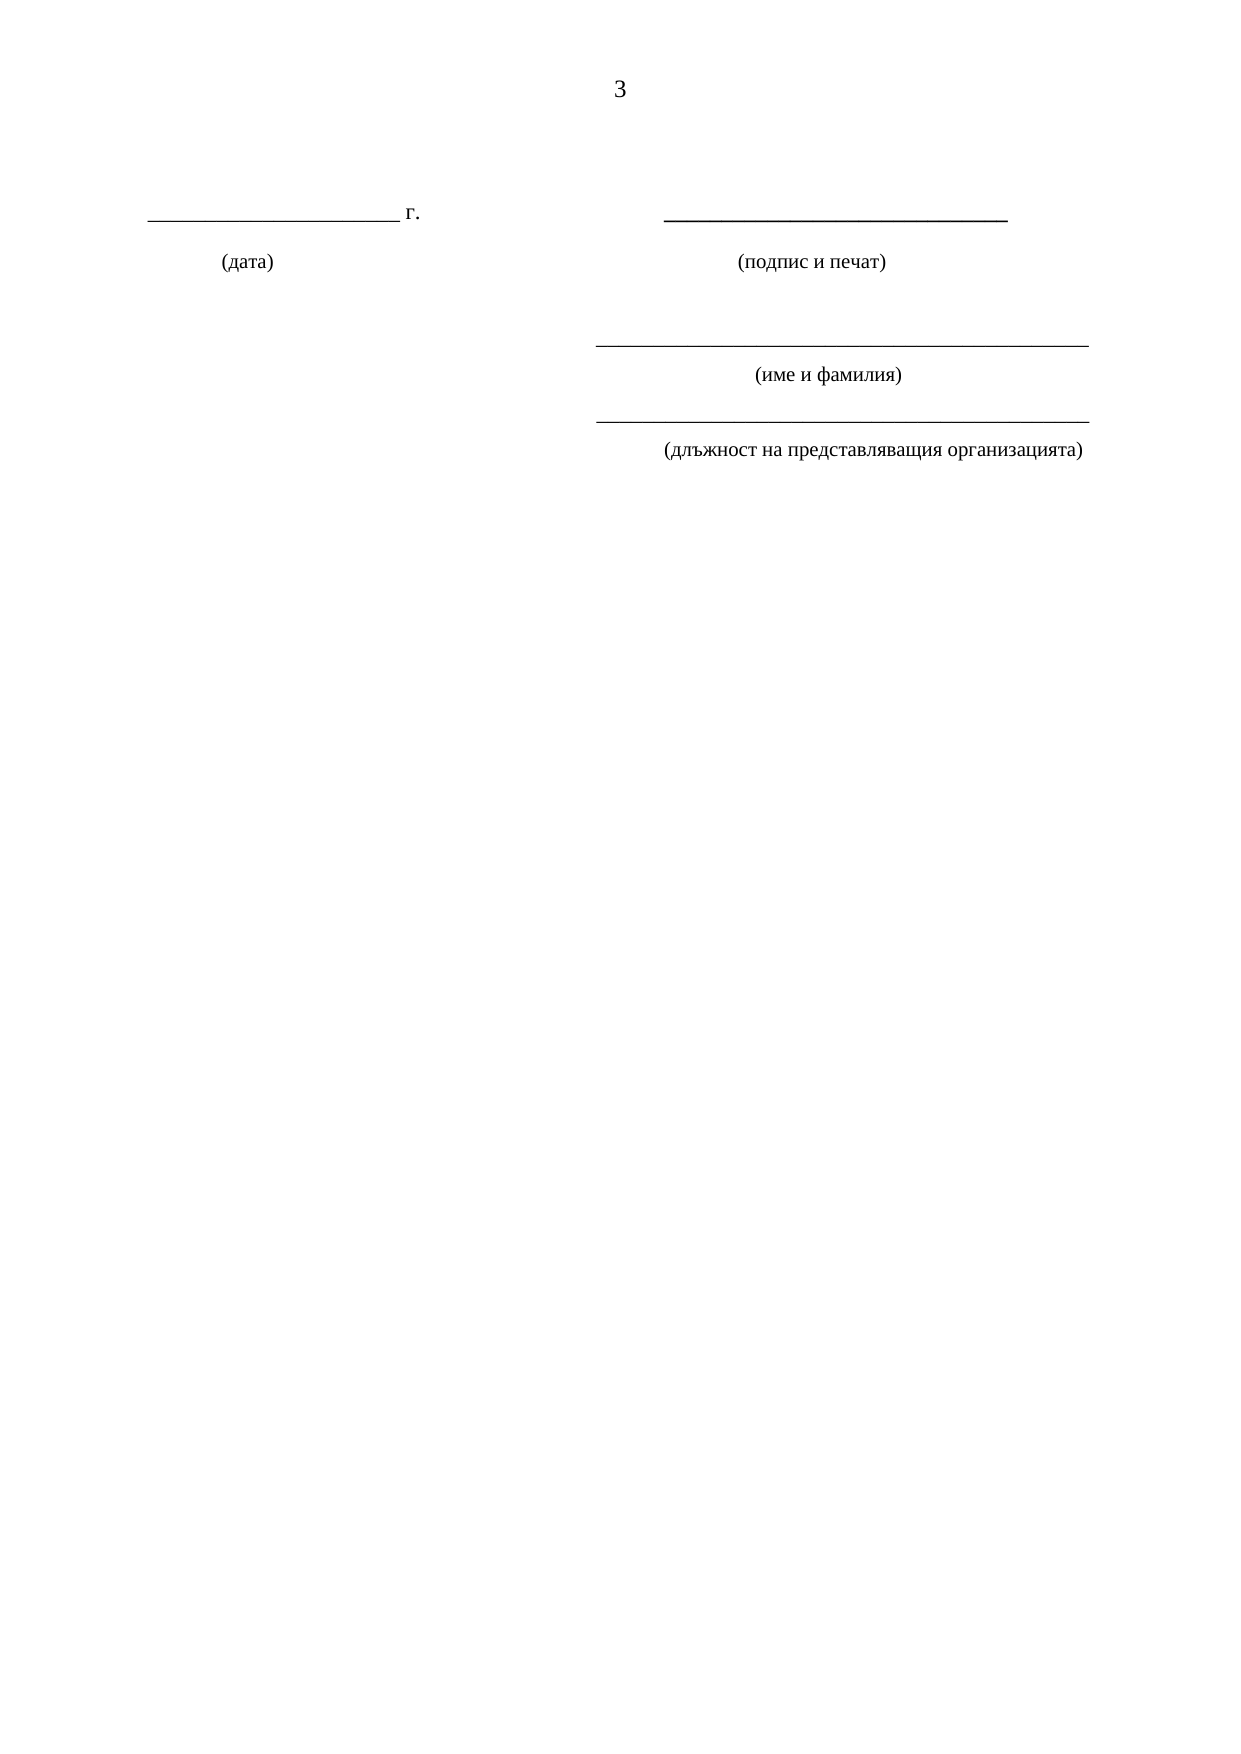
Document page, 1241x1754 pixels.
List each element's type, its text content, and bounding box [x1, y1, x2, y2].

text ___________________________________________ [148, 398, 1093, 425]
text ___________________________________________ [148, 323, 1093, 349]
text (дата) (подпис и печат) [148, 249, 1093, 273]
text ______________________ г. ______________________________ [148, 198, 1093, 224]
text (име и фамилия) [148, 362, 1093, 386]
text (длъжност на представляващия организацията) [148, 437, 1093, 461]
